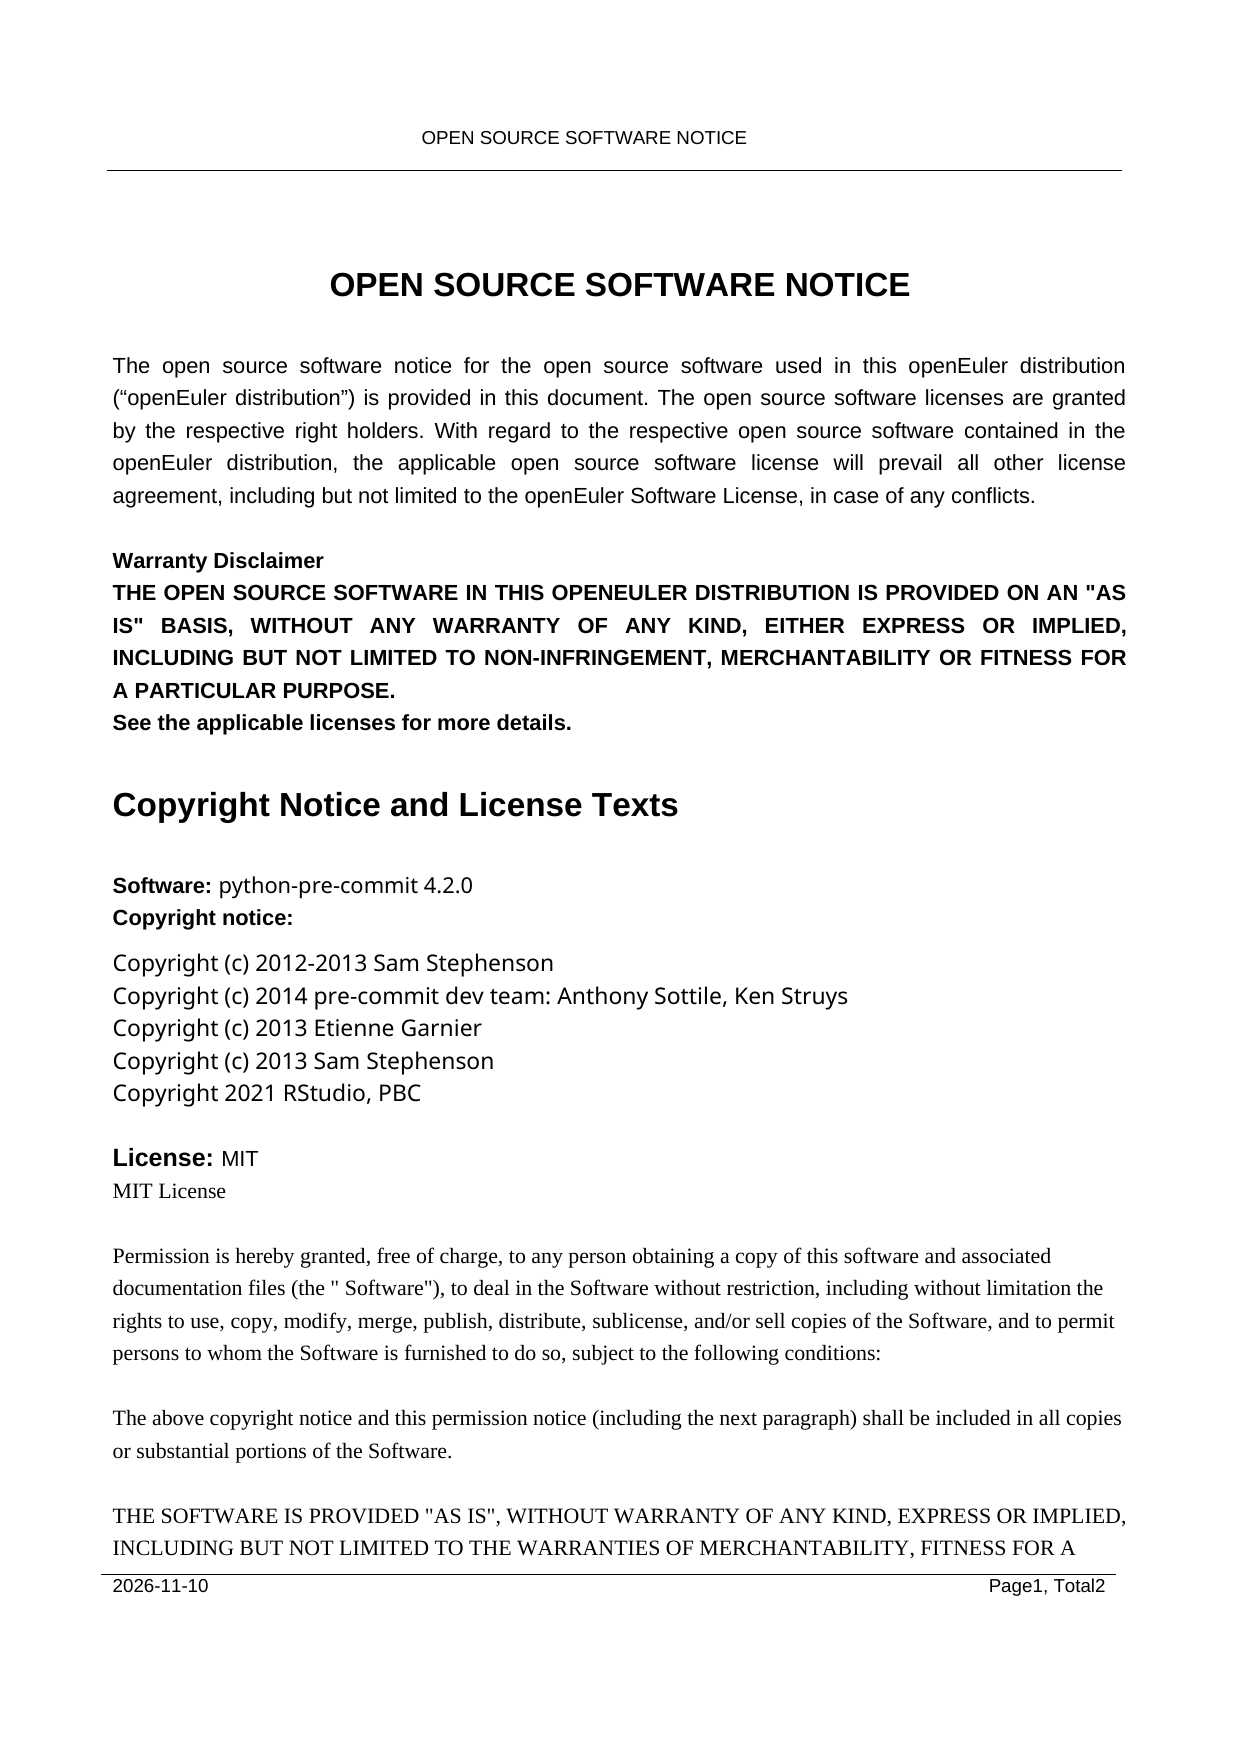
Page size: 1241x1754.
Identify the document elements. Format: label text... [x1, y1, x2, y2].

text The open source software notice for the open source software used in this openEuler distribution (“openEuler distribution”) is provided in this document. The open source software licenses are granted by the respective right holders. With regard to the respective open source software contained in the openEuler distribution, the applicable open source software license will prevail all other license agreement, including but not limited to the openEuler Software License, in case of any conflicts. [112, 349, 1128, 511]
title Software: python-pre-commit 4.2.0 [112, 869, 1128, 901]
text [112, 1174, 1128, 1564]
text Copyright Notice and License Texts [112, 771, 1128, 836]
text THE OPEN SOURCE SOFTWARE IN THIS OPENEULER DISTRIBUTION IS PROVIDED ON AN "AS IS" BASIS, WITHOUT ANY WARRANTY OF ANY KIND, EITHER EXPRESS OR IMPLIED, INCLUDING BUT NOT LIMITED TO NON-INFRINGEMENT, MERCHANTABILITY OR FITNESS FOR A PARTICULAR PURPOSE. See the applicable licenses for more details. [112, 576, 1128, 739]
text Warranty Disclaimer [112, 544, 1128, 576]
text Copyright notice: [112, 901, 1128, 934]
text License: MIT [112, 1142, 1128, 1174]
text OPEN SOURCE SOFTWARE NOTICE [112, 251, 1128, 316]
text Copyright (c) 2012-2013 Sam Stephenson Copyright (c) 2014 pre-commit dev team: Anthony Sottile, Ken Struys Copyright (c) 2013 Etienne Garnier Copyright (c) 2013 Sam Stephenson Copyright 2021 RStudio, PBC [112, 947, 1128, 1142]
